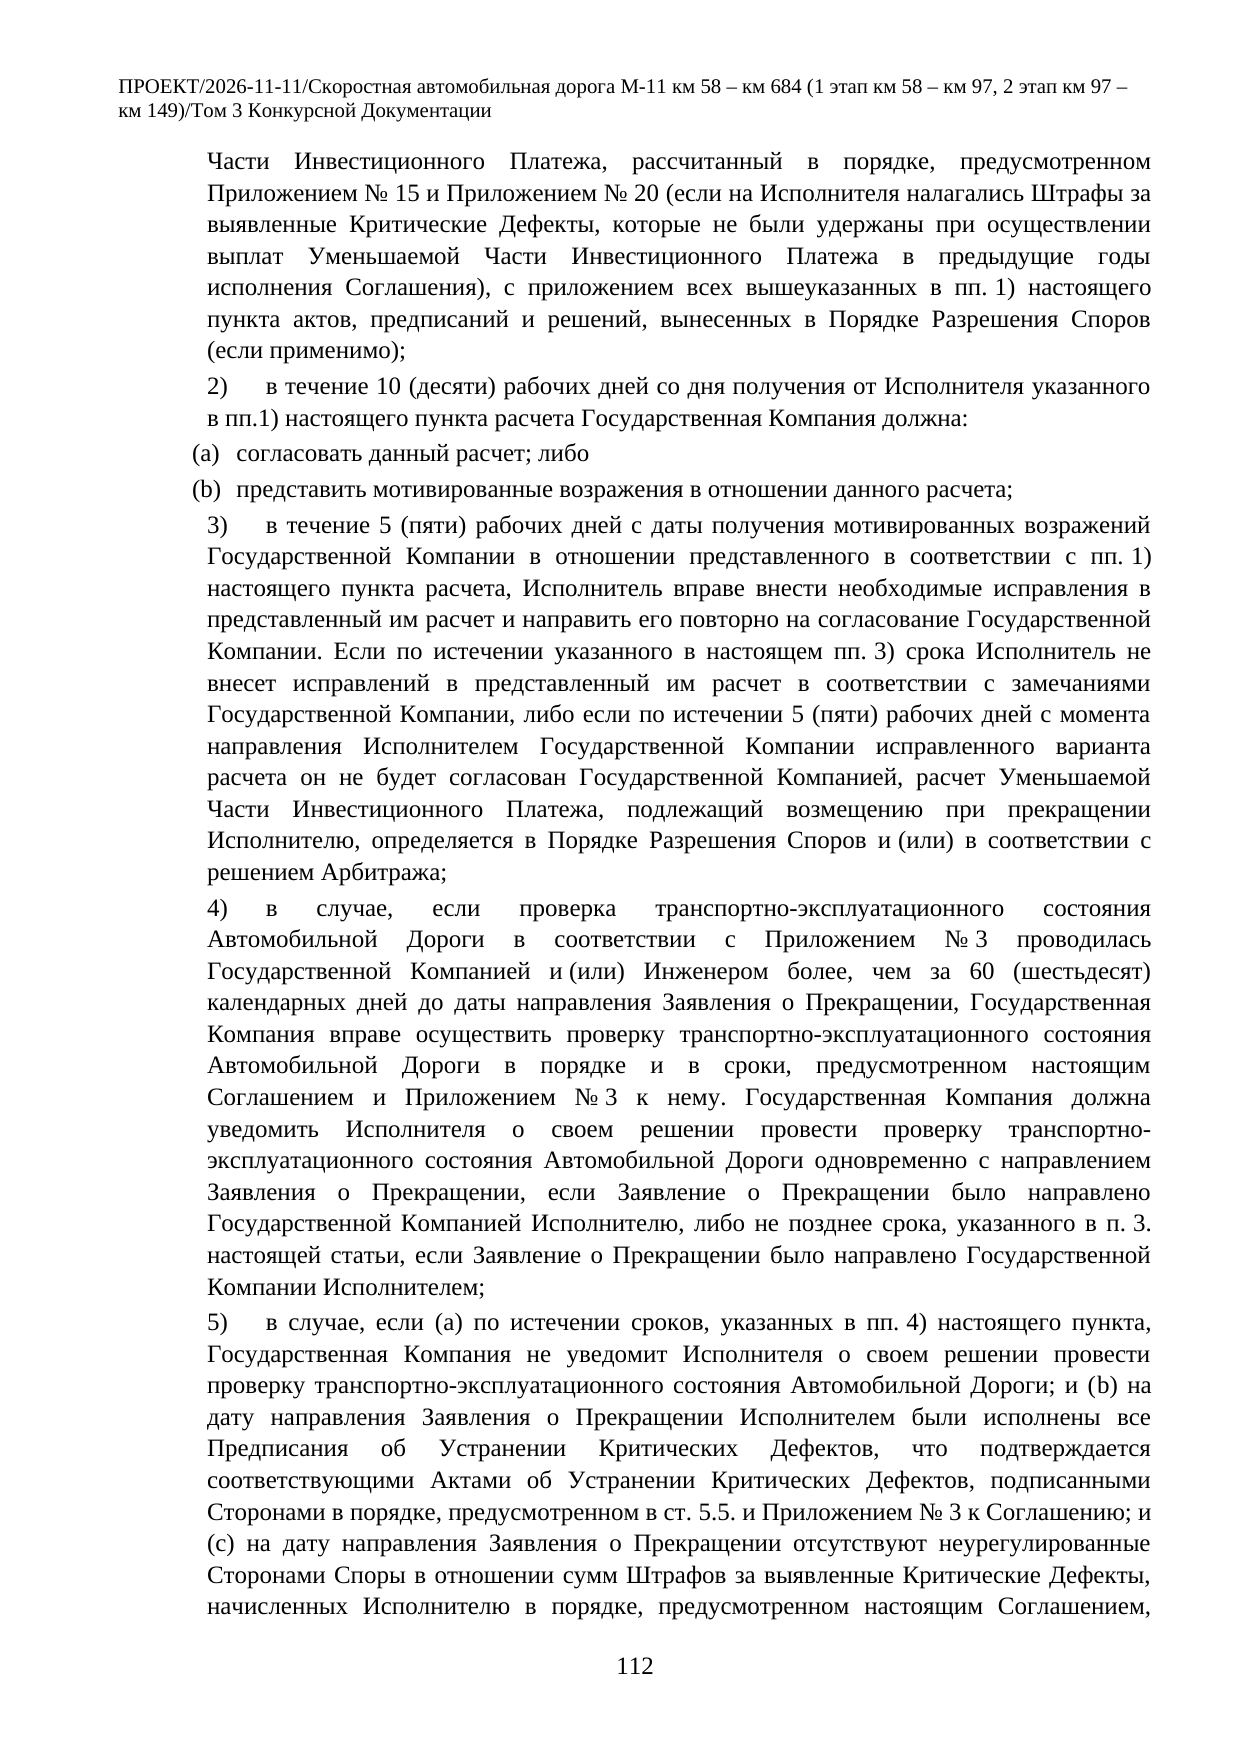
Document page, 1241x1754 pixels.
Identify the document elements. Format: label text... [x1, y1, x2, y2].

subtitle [207, 1307, 1152, 1620]
subtitle в течение 10 (десяти) рабочих дней со дня получения от Исполнителя указанного в пп.1) настоящего пункта расчета Государственная Компания должна: [207, 371, 1152, 431]
subtitle представить мотивированные возражения в отношении данного расчета; [192, 474, 1152, 503]
subtitle в случае, если проверка транспортно-эксплуатационного состояния Автомобильной Дороги в соответствии с Приложением № 3 проводилась Государственной Компанией и (или) Инженером более, чем за 60 (шестьдесят) календарных дней до даты направления Заявления о Прекращении, Государственная Компания вправе осуществить проверку транспортно-эксплуатационного состояния Автомобильной Дороги в порядке и в сроки, предусмотренном настоящим Соглашением и Приложением № 3 к нему. Государственная Компания должна уведомить Исполнителя о своем решении провести проверку транспортно-эксплуатационного состояния Автомобильной Дороги одновременно с направлением Заявления о Прекращении, если Заявление о Прекращении было направлено Государственной Компанией Исполнителю, либо не позднее срока, указанного в п. 3. настоящей статьи, если Заявление о Прекращении было направлено Государственной Компании Исполнителем; [207, 893, 1152, 1300]
subtitle в течение 5 (пяти) рабочих дней с даты получения мотивированных возражений Государственной Компании в отношении представленного в соответствии с пп. 1) настоящего пункта расчета, Исполнитель вправе внести необходимые исправления в представленный им расчет и направить его повторно на согласование Государственной Компании. Если по истечении указанного в настоящем пп. 3) срока Исполнитель не внесет исправлений в представленный им расчет в соответствии с замечаниями Государственной Компании, либо если по истечении 5 (пяти) рабочих дней с момента направления Исполнителем Государственной Компании исправленного варианта расчета он не будет согласован Государственной Компанией, расчет Уменьшаемой Части Инвестиционного Платежа, подлежащий возмещению при прекращении Исполнителю, определяется в Порядке Разрешения Споров и (или) в соответствии с решением Арбитража; [207, 510, 1152, 886]
subtitle согласовать данный расчет; либо [192, 438, 1152, 467]
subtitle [207, 146, 1152, 364]
